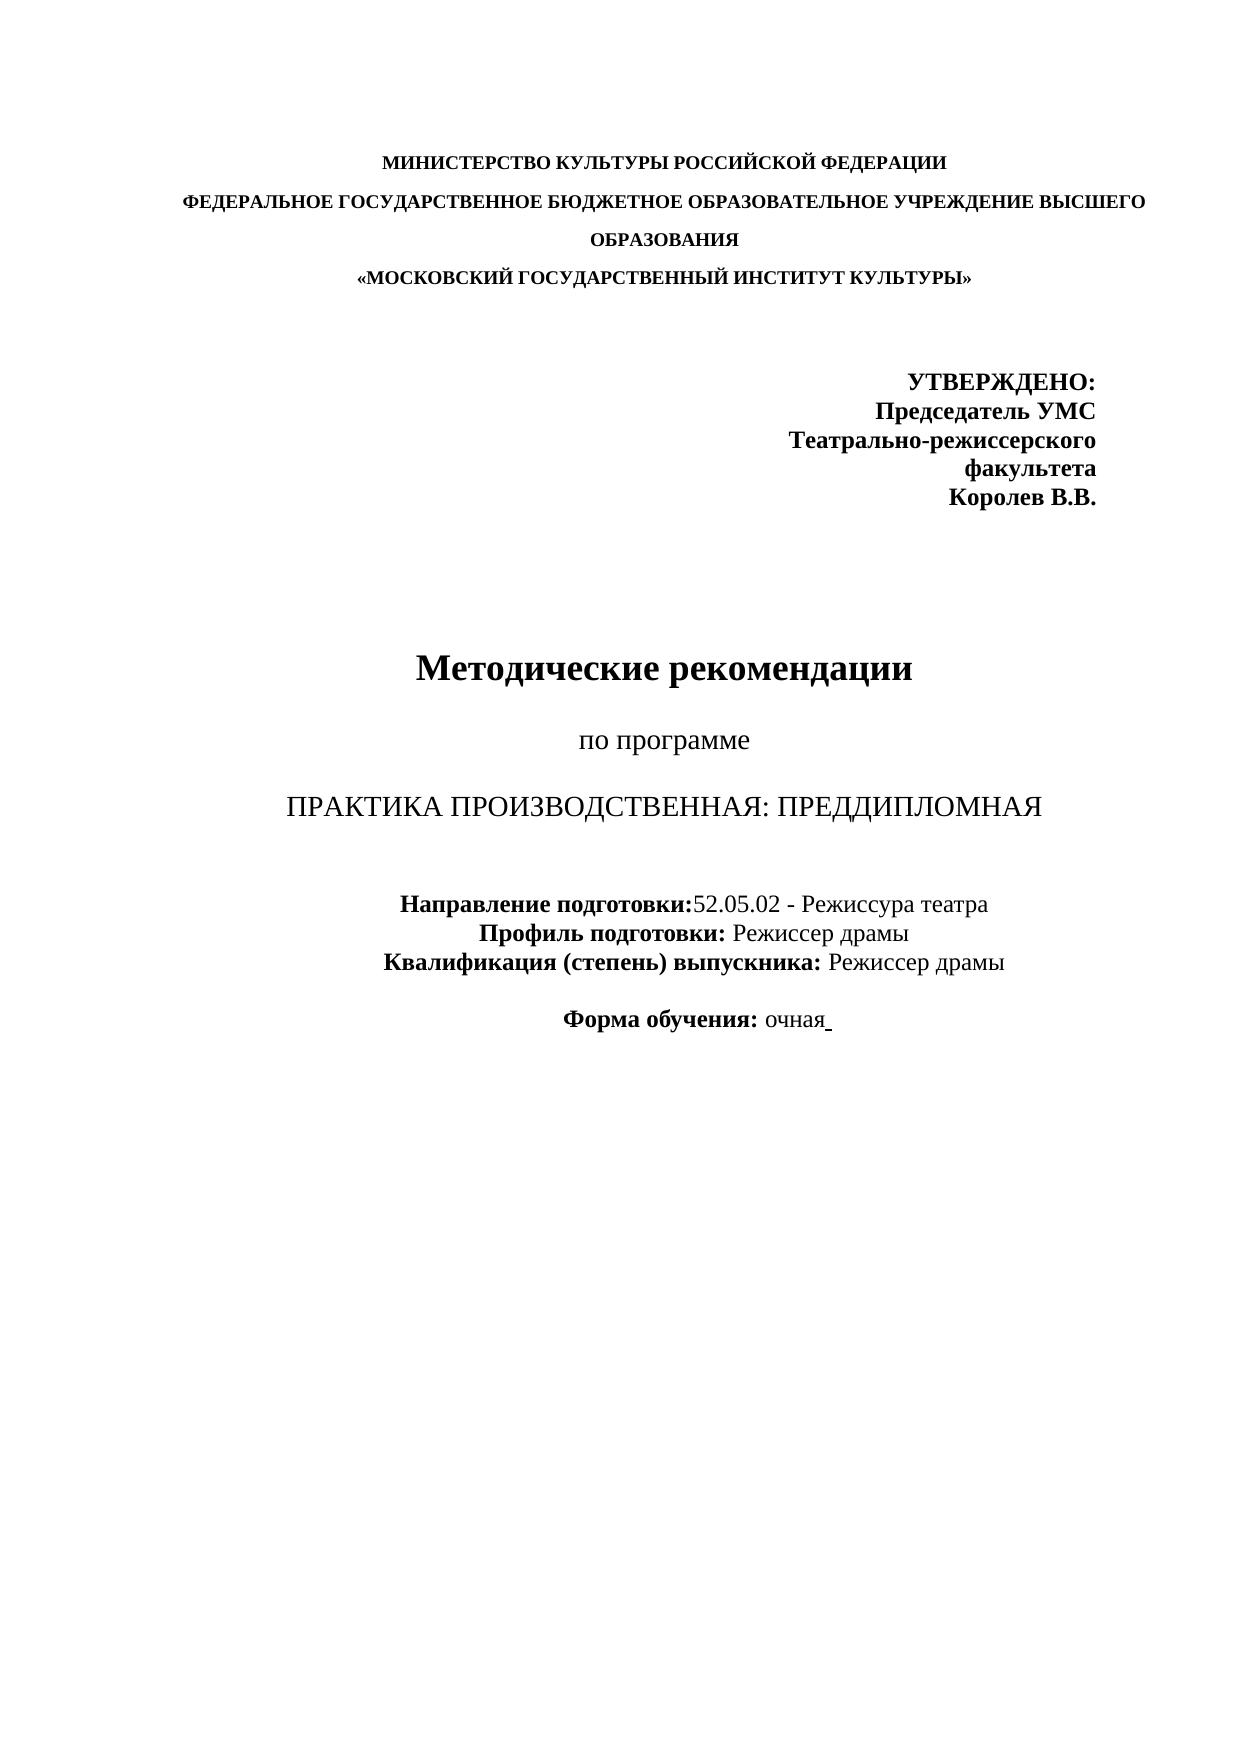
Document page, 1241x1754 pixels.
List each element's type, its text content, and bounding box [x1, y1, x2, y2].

text ПРАКТИКА ПРОИЗВОДСТВЕННАЯ: ПРЕДДИПЛОМНАЯ [177, 789, 1152, 822]
text Квалификация (степень) выпускника: Режиссер драмы [177, 947, 1152, 976]
table_header УТВЕРЖДЕНО: Председатель УМС Театрально-режиссерского факультета Королев В.В. [665, 367, 1107, 511]
text МИНИСТЕРСТВО КУЛЬТУРЫ РОССИЙСКОЙ ФЕДЕРАЦИИ [177, 152, 1152, 190]
text Форма обучения: очная [236, 1004, 1152, 1033]
text ФЕДЕРАЛЬНОЕ ГОСУДАРСТВЕННОЕ БЮДЖЕТНОЕ ОБРАЗОВАТЕЛЬНОЕ УЧРЕЖДЕНИЕ ВЫСШЕГО ОБРАЗОВАНИЯ [177, 190, 1152, 267]
text Направление подготовки:52.05.02 - Режиссура театра [177, 889, 1152, 918]
text Профиль подготовки: Режиссер драмы [177, 918, 1152, 947]
text по программе [177, 722, 1152, 755]
text Методические рекомендации [177, 645, 1152, 688]
text «МОСКОВСКИЙ ГОСУДАРСТВЕННЫЙ ИНСТИТУТ КУЛЬТУРЫ» [177, 267, 1152, 305]
